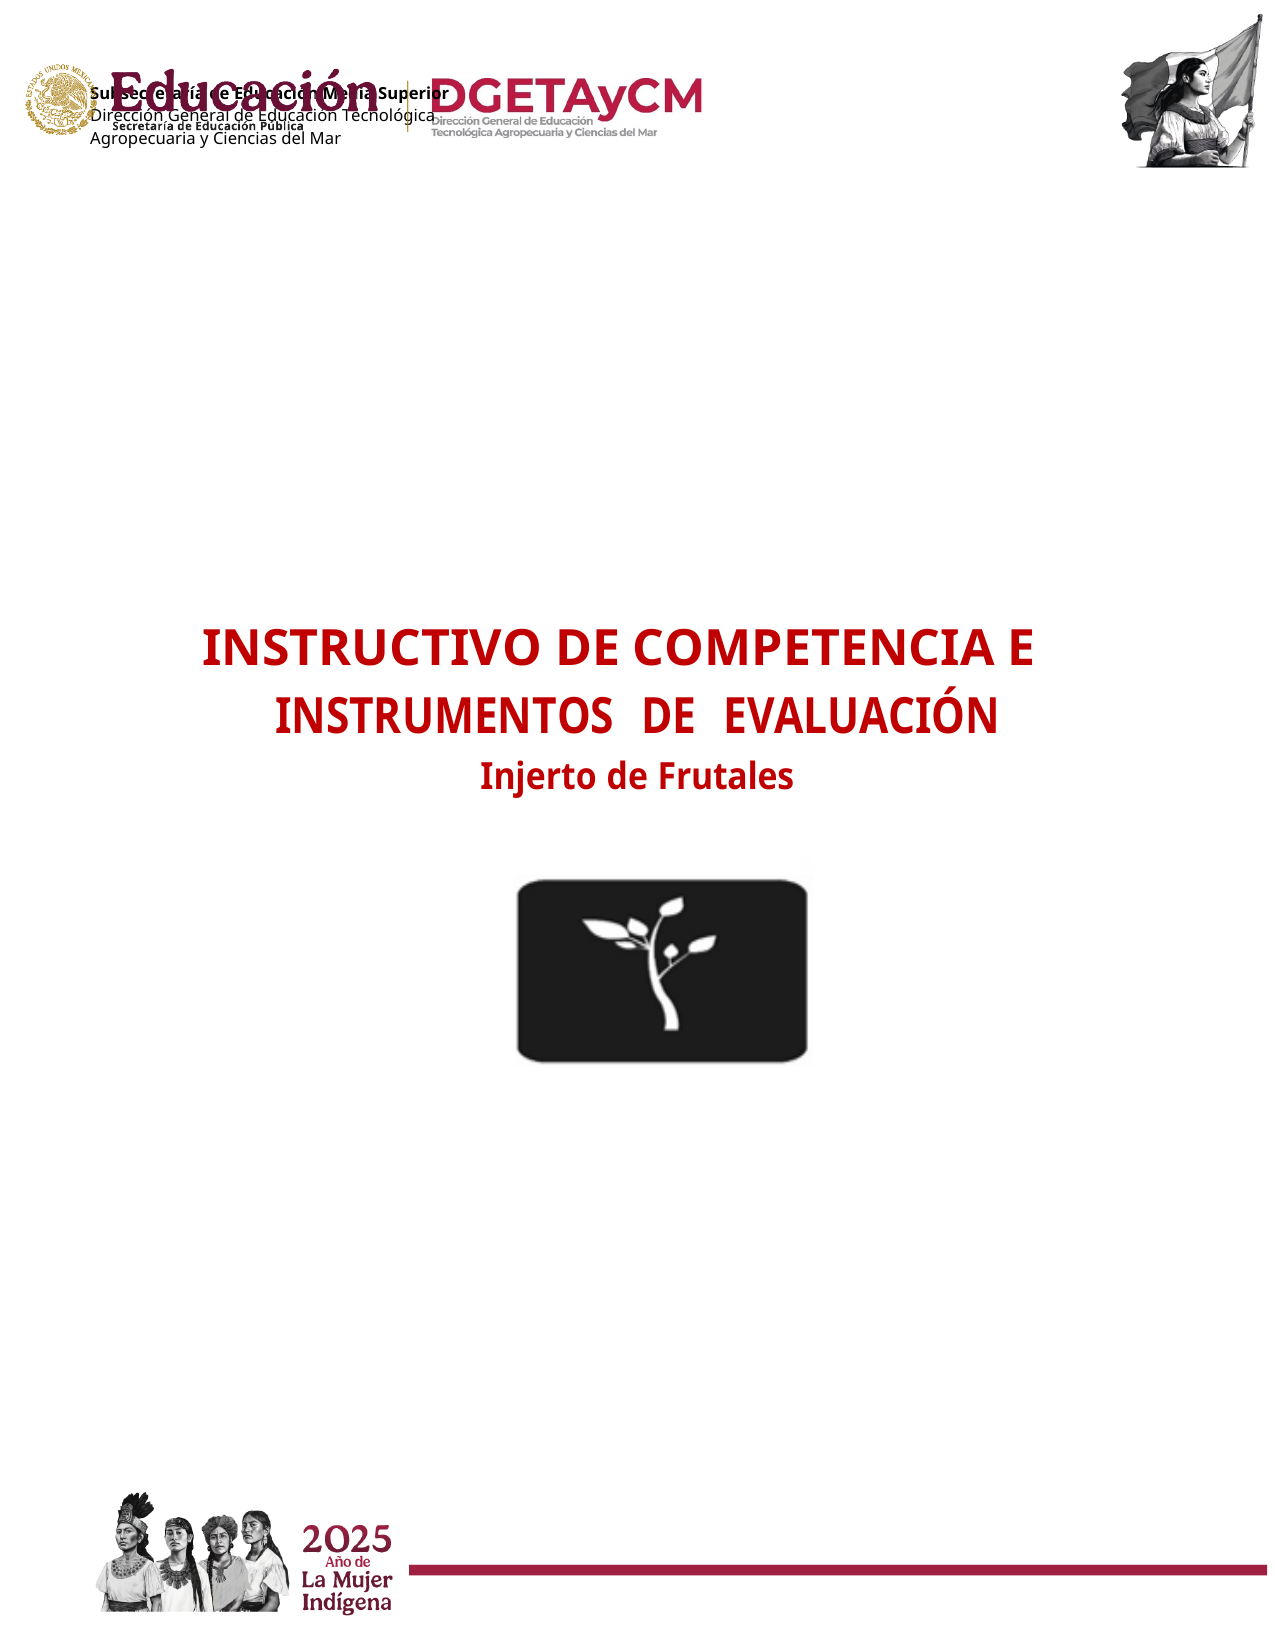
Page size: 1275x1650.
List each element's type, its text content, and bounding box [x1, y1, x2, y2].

picture [15, 0, 1275, 1650]
text Injerto de Frutales [128, 749, 1146, 801]
text INSTRUCTIVO DE COMPETENCIA E [75, 612, 1162, 681]
title INSTRUMENTOS DE EVALUACIÓN [128, 681, 1146, 749]
